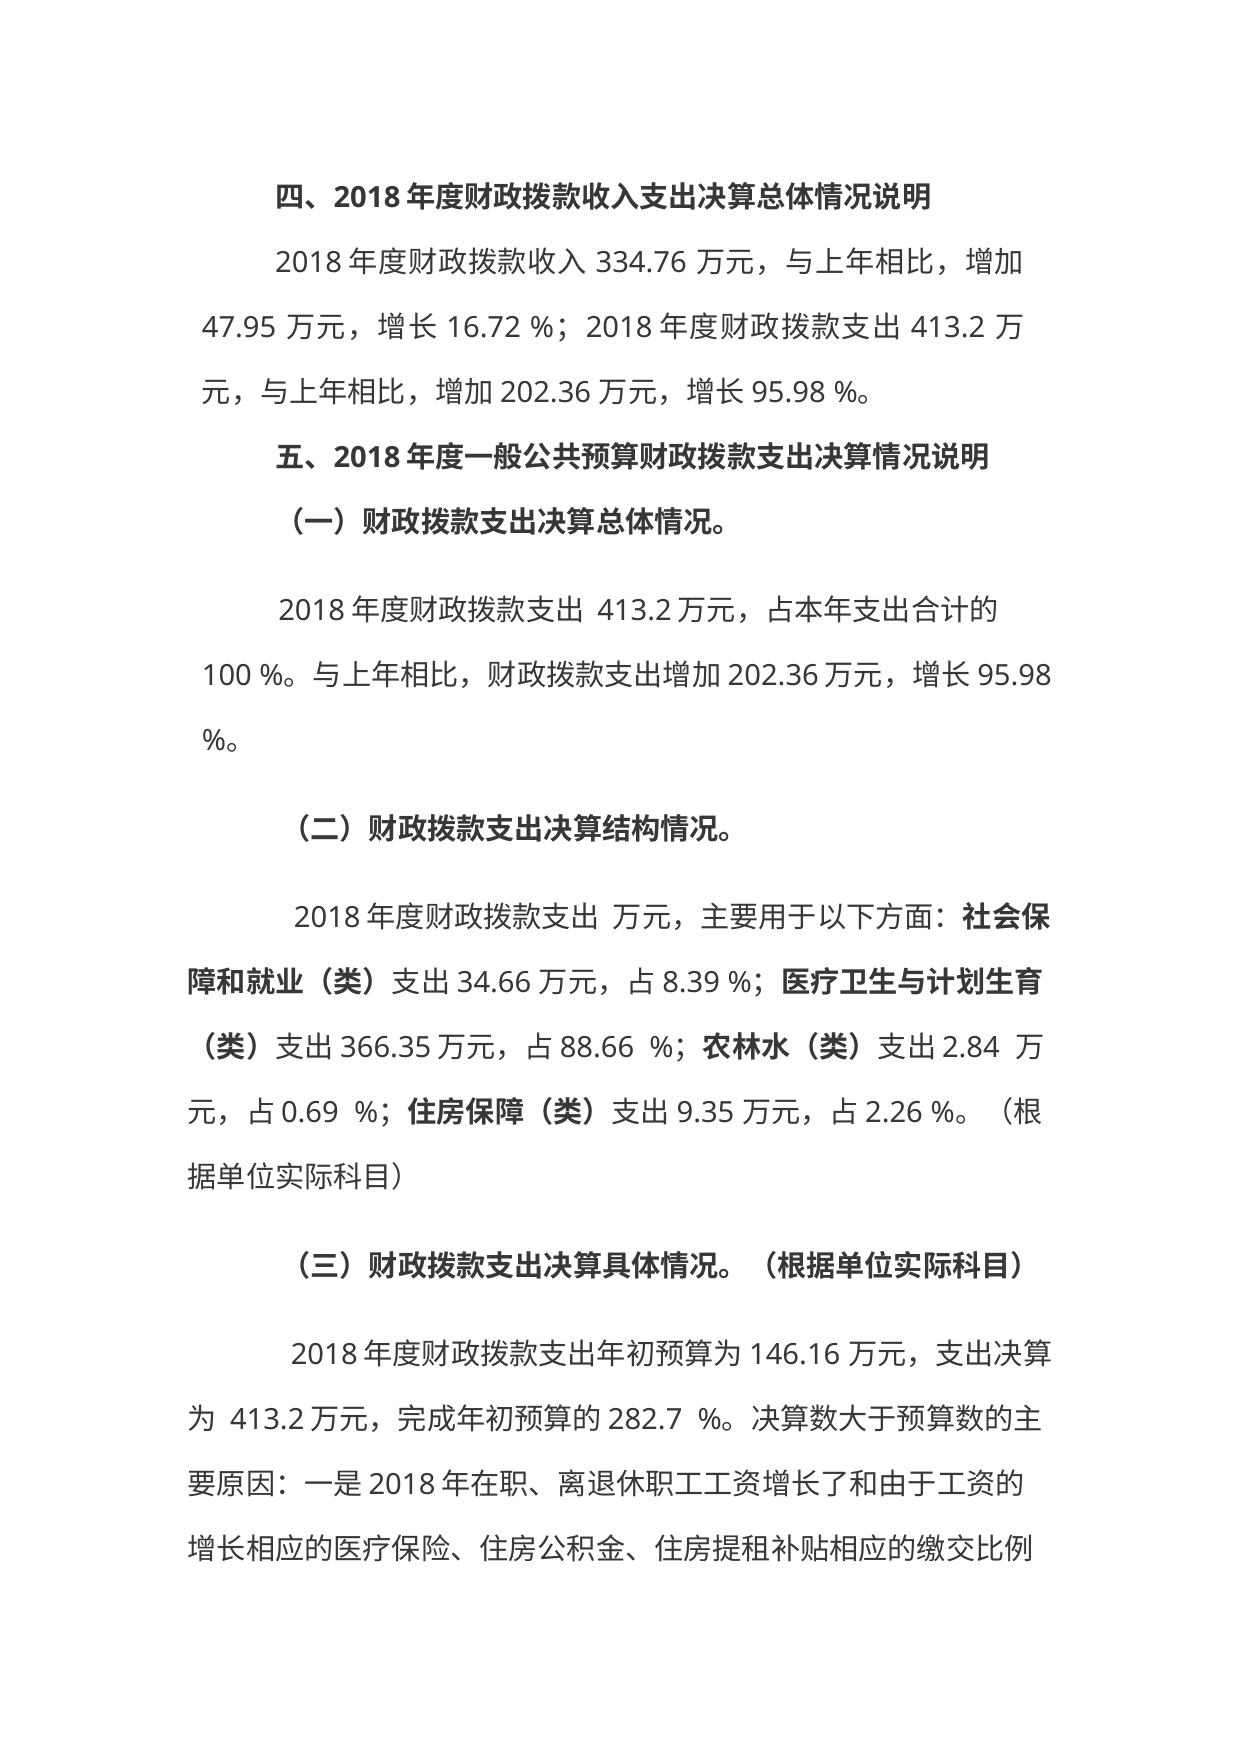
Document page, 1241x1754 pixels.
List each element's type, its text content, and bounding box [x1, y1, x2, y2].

text （二）财政拨款支出决算结构情况。 [281, 794, 1053, 859]
text 五、2018年度一般公共预算财政拨款支出决算情况说明 [202, 422, 1024, 487]
text 2018年度财政拨款支出 413.2万元，占本年支出合计的 100 %。与上年相比，财政拨款支出增加 202.36万元，增长 95.98 %。 [202, 575, 1053, 770]
text 2018年度财政拨款支出 万元，主要用于以下方面：社会保障和就业（类）支出 34.66 万元，占 8.39 %；医疗卫生与计划生育（类）支出 366.35万元，占88.66 %；农林水（类）支出2.84 万元，占0.69 %；住房保障（类）支出 9.35 万元，占 2.26 %。（根据单位实际科目） [187, 882, 1053, 1207]
text （一）财政拨款支出决算总体情况。 [202, 487, 1053, 552]
text 2018年度财政拨款收入 334.76 万元，与上年相比，增加 47.95 万元，增长 16.72 %；2018年度财政拨款支出 413.2 万元，与上年相比，增加 202.36 万元，增长 95.98 %。 [202, 227, 1024, 422]
text （三）财政拨款支出决算具体情况。（根据单位实际科目） [281, 1231, 1053, 1296]
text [187, 1319, 1053, 1579]
text 四、2018年度财政拨款收入支出决算总体情况说明 [202, 162, 1024, 227]
